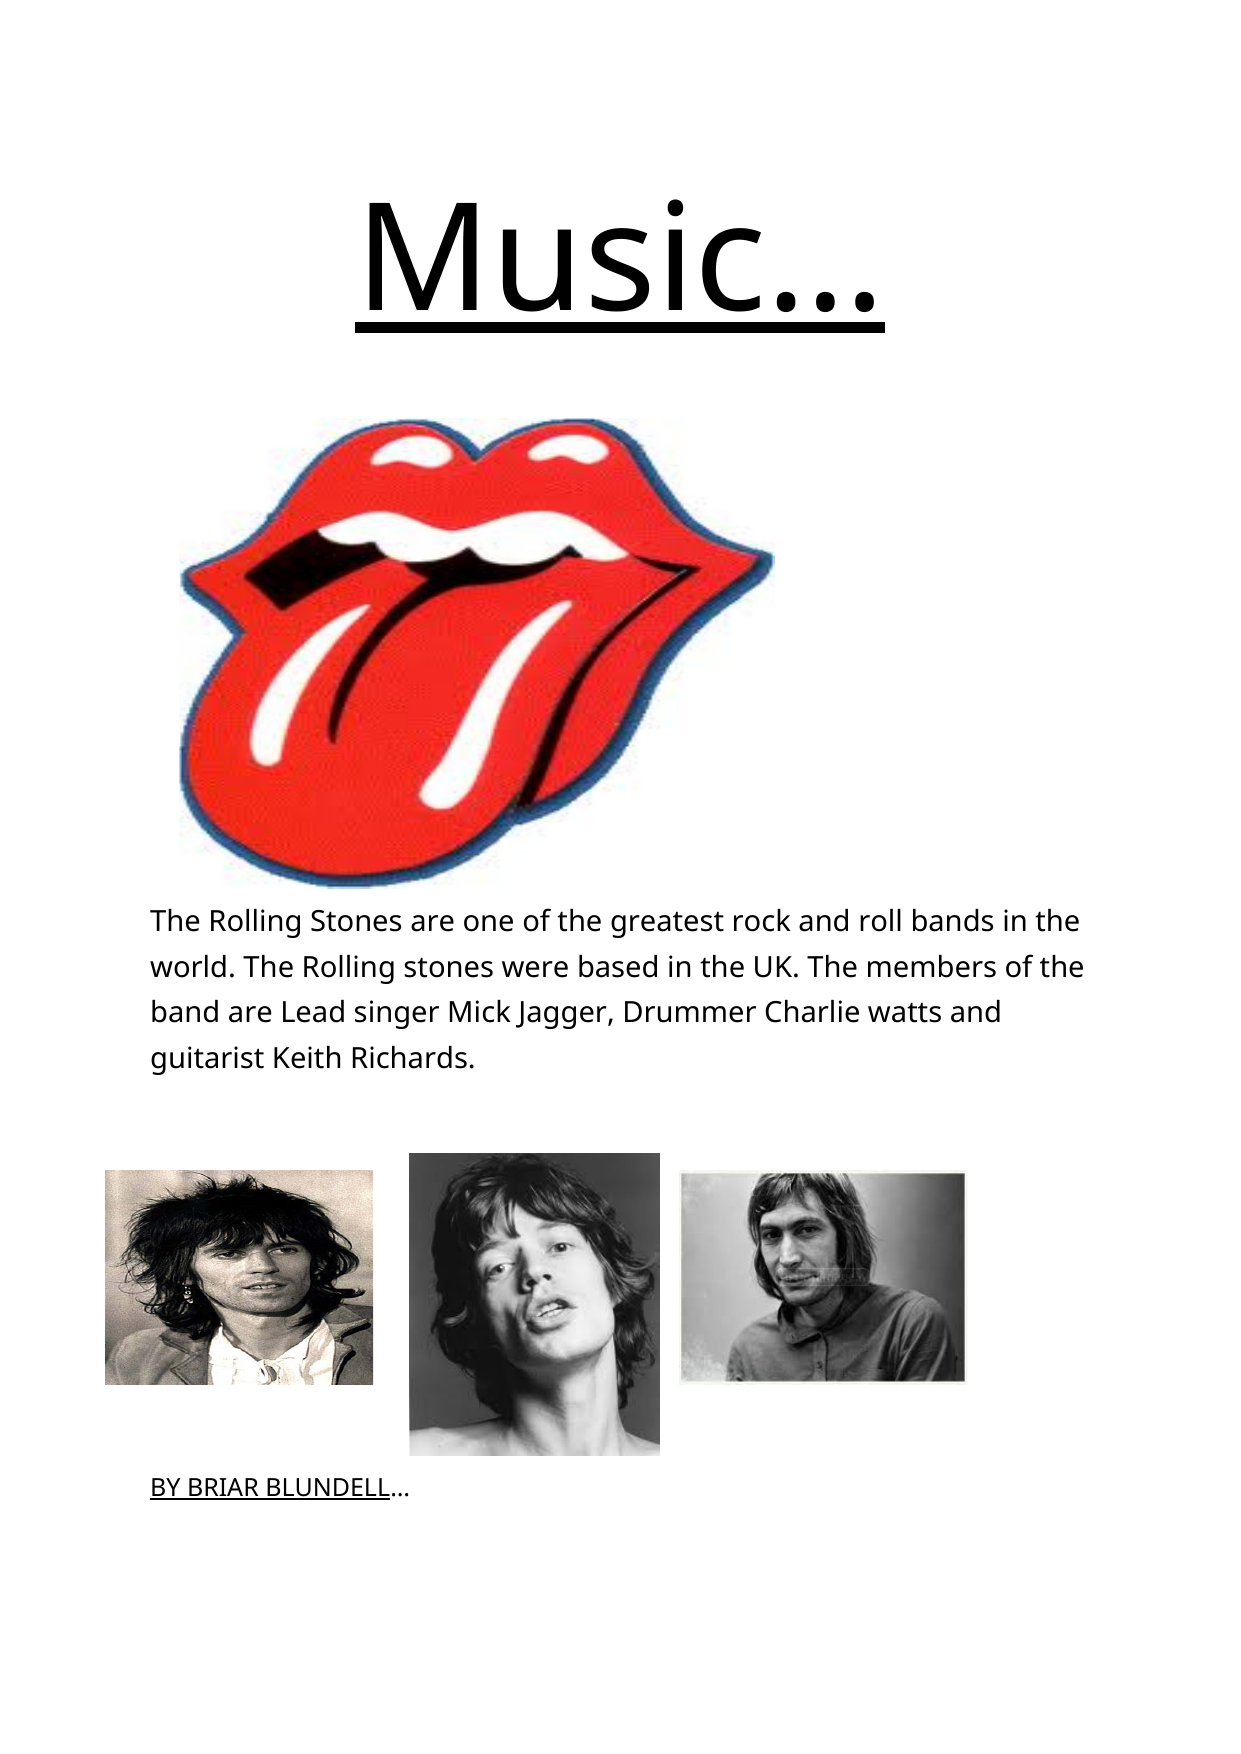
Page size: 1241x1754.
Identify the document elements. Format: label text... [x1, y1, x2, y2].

text The Rolling Stones are one of the greatest rock and roll bands in the world. The Rolling stones were based in the UK. The members of the band are Lead singer Mick Jagger, Drummer Charlie watts and guitarist Keith Richards. [150, 900, 1090, 1077]
picture [678, 1170, 968, 1385]
picture [179, 418, 776, 889]
text Music… [150, 150, 1090, 354]
picture [409, 1153, 660, 1456]
text BY BRIAR BLUNDELL… [150, 1469, 1090, 1503]
picture [105, 1170, 374, 1385]
